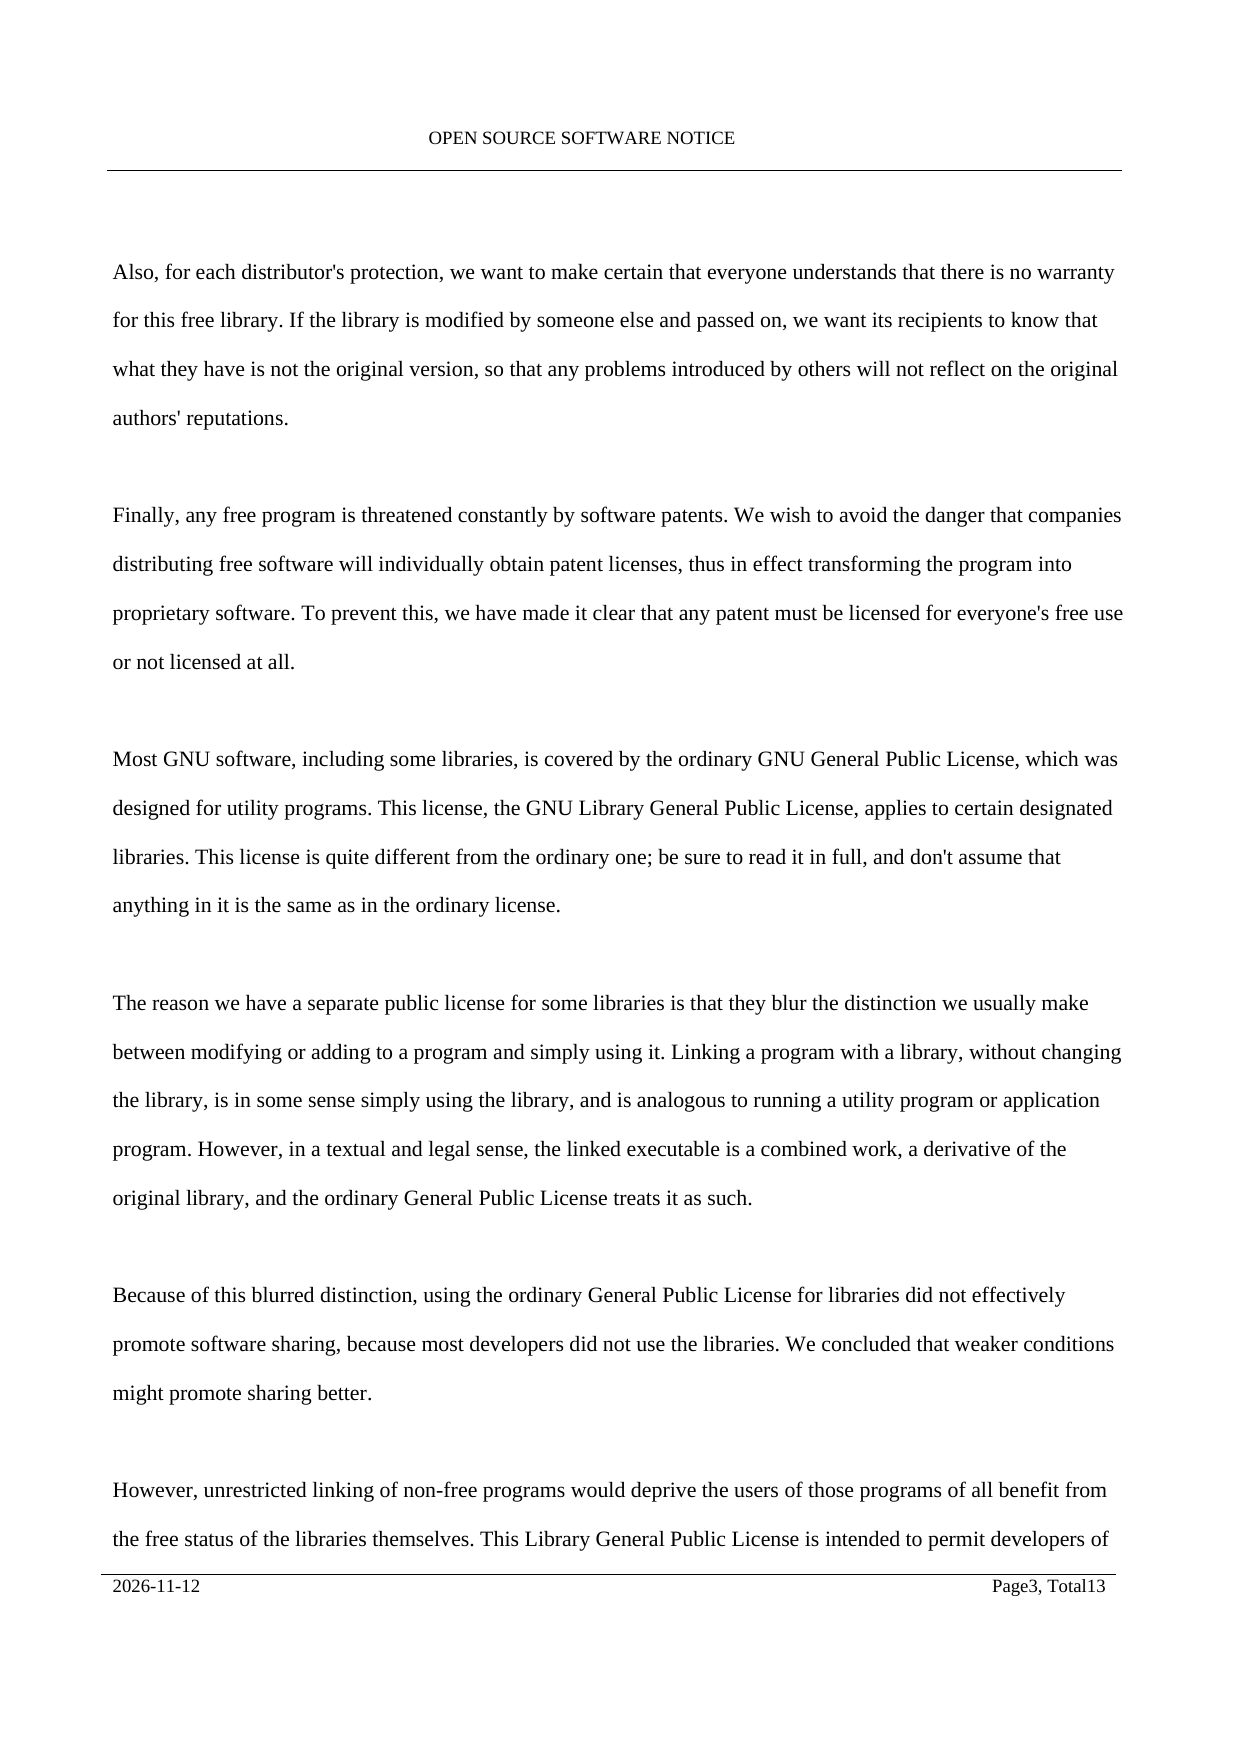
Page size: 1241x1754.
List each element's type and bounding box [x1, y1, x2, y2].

text [112, 206, 1128, 1555]
